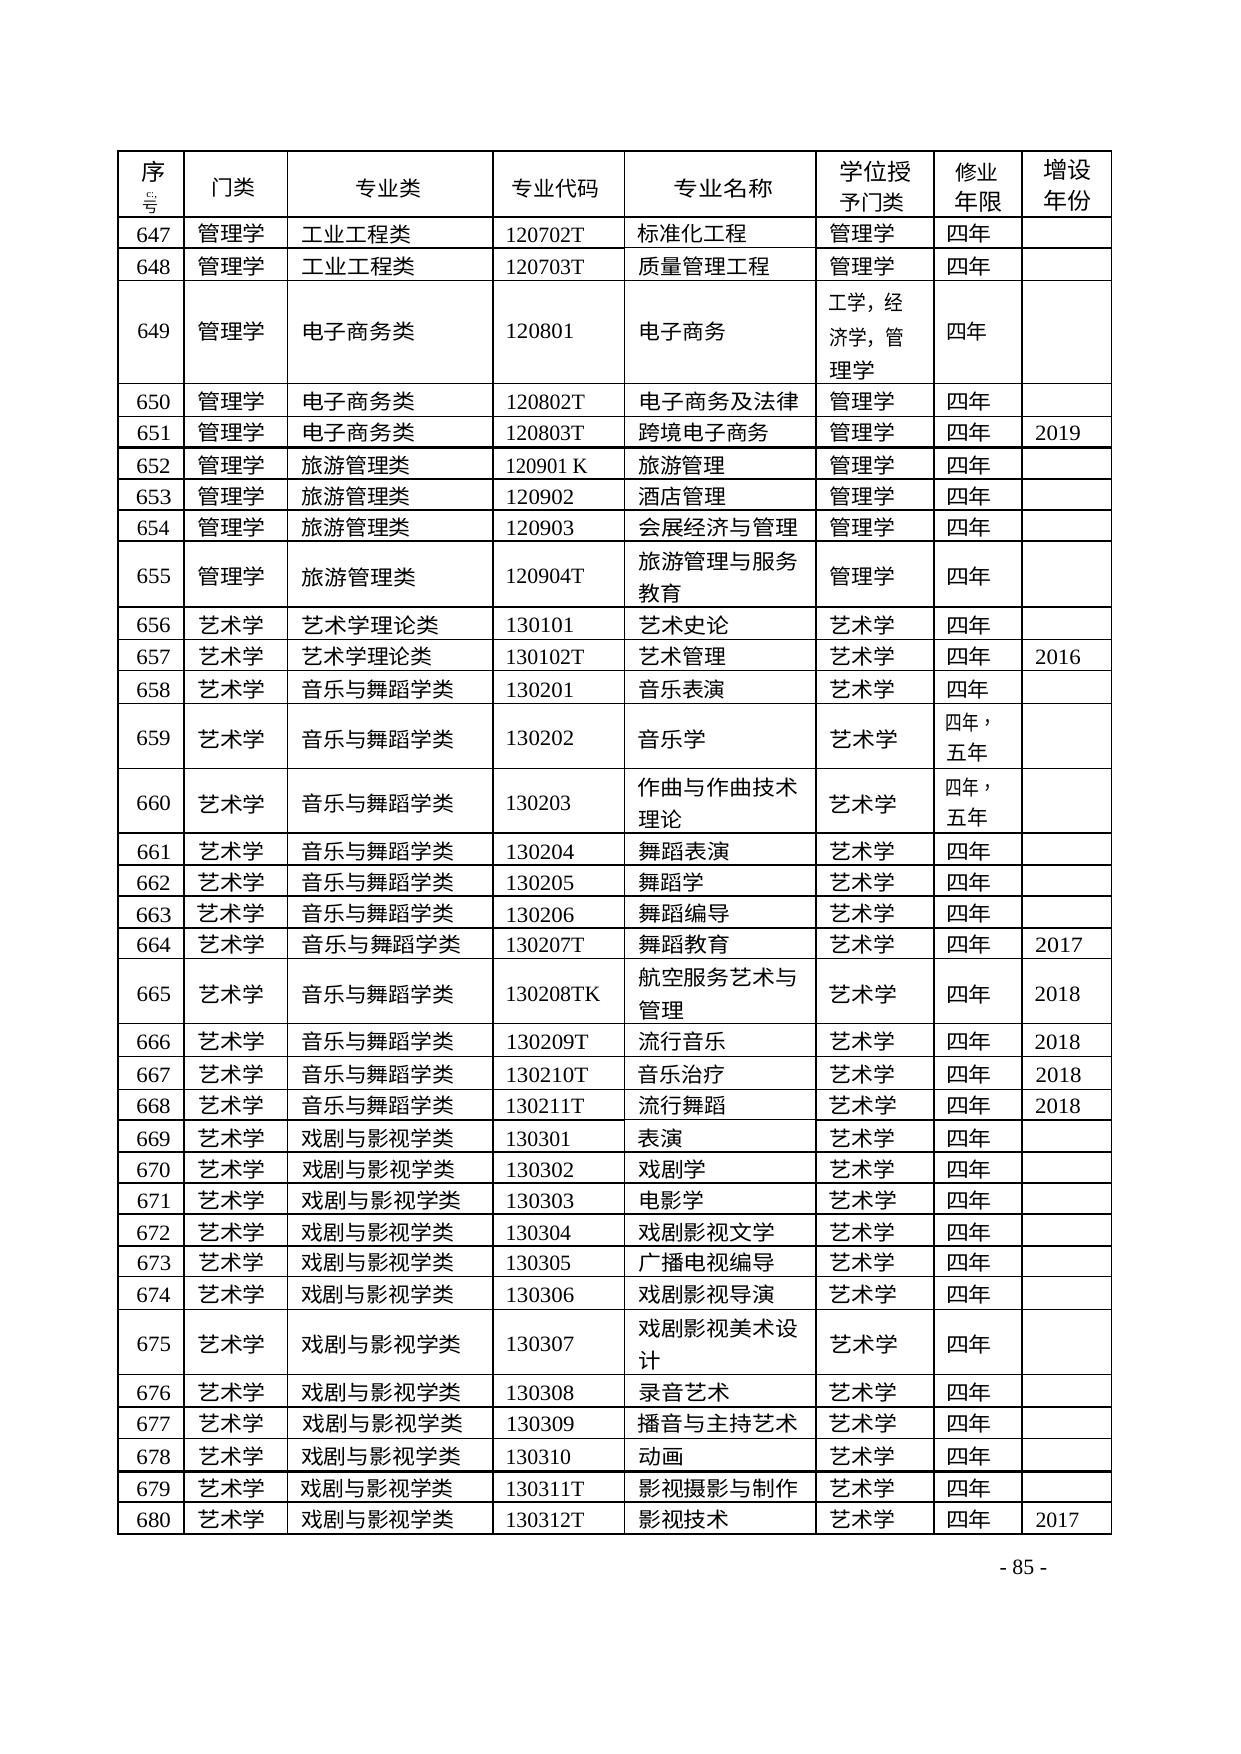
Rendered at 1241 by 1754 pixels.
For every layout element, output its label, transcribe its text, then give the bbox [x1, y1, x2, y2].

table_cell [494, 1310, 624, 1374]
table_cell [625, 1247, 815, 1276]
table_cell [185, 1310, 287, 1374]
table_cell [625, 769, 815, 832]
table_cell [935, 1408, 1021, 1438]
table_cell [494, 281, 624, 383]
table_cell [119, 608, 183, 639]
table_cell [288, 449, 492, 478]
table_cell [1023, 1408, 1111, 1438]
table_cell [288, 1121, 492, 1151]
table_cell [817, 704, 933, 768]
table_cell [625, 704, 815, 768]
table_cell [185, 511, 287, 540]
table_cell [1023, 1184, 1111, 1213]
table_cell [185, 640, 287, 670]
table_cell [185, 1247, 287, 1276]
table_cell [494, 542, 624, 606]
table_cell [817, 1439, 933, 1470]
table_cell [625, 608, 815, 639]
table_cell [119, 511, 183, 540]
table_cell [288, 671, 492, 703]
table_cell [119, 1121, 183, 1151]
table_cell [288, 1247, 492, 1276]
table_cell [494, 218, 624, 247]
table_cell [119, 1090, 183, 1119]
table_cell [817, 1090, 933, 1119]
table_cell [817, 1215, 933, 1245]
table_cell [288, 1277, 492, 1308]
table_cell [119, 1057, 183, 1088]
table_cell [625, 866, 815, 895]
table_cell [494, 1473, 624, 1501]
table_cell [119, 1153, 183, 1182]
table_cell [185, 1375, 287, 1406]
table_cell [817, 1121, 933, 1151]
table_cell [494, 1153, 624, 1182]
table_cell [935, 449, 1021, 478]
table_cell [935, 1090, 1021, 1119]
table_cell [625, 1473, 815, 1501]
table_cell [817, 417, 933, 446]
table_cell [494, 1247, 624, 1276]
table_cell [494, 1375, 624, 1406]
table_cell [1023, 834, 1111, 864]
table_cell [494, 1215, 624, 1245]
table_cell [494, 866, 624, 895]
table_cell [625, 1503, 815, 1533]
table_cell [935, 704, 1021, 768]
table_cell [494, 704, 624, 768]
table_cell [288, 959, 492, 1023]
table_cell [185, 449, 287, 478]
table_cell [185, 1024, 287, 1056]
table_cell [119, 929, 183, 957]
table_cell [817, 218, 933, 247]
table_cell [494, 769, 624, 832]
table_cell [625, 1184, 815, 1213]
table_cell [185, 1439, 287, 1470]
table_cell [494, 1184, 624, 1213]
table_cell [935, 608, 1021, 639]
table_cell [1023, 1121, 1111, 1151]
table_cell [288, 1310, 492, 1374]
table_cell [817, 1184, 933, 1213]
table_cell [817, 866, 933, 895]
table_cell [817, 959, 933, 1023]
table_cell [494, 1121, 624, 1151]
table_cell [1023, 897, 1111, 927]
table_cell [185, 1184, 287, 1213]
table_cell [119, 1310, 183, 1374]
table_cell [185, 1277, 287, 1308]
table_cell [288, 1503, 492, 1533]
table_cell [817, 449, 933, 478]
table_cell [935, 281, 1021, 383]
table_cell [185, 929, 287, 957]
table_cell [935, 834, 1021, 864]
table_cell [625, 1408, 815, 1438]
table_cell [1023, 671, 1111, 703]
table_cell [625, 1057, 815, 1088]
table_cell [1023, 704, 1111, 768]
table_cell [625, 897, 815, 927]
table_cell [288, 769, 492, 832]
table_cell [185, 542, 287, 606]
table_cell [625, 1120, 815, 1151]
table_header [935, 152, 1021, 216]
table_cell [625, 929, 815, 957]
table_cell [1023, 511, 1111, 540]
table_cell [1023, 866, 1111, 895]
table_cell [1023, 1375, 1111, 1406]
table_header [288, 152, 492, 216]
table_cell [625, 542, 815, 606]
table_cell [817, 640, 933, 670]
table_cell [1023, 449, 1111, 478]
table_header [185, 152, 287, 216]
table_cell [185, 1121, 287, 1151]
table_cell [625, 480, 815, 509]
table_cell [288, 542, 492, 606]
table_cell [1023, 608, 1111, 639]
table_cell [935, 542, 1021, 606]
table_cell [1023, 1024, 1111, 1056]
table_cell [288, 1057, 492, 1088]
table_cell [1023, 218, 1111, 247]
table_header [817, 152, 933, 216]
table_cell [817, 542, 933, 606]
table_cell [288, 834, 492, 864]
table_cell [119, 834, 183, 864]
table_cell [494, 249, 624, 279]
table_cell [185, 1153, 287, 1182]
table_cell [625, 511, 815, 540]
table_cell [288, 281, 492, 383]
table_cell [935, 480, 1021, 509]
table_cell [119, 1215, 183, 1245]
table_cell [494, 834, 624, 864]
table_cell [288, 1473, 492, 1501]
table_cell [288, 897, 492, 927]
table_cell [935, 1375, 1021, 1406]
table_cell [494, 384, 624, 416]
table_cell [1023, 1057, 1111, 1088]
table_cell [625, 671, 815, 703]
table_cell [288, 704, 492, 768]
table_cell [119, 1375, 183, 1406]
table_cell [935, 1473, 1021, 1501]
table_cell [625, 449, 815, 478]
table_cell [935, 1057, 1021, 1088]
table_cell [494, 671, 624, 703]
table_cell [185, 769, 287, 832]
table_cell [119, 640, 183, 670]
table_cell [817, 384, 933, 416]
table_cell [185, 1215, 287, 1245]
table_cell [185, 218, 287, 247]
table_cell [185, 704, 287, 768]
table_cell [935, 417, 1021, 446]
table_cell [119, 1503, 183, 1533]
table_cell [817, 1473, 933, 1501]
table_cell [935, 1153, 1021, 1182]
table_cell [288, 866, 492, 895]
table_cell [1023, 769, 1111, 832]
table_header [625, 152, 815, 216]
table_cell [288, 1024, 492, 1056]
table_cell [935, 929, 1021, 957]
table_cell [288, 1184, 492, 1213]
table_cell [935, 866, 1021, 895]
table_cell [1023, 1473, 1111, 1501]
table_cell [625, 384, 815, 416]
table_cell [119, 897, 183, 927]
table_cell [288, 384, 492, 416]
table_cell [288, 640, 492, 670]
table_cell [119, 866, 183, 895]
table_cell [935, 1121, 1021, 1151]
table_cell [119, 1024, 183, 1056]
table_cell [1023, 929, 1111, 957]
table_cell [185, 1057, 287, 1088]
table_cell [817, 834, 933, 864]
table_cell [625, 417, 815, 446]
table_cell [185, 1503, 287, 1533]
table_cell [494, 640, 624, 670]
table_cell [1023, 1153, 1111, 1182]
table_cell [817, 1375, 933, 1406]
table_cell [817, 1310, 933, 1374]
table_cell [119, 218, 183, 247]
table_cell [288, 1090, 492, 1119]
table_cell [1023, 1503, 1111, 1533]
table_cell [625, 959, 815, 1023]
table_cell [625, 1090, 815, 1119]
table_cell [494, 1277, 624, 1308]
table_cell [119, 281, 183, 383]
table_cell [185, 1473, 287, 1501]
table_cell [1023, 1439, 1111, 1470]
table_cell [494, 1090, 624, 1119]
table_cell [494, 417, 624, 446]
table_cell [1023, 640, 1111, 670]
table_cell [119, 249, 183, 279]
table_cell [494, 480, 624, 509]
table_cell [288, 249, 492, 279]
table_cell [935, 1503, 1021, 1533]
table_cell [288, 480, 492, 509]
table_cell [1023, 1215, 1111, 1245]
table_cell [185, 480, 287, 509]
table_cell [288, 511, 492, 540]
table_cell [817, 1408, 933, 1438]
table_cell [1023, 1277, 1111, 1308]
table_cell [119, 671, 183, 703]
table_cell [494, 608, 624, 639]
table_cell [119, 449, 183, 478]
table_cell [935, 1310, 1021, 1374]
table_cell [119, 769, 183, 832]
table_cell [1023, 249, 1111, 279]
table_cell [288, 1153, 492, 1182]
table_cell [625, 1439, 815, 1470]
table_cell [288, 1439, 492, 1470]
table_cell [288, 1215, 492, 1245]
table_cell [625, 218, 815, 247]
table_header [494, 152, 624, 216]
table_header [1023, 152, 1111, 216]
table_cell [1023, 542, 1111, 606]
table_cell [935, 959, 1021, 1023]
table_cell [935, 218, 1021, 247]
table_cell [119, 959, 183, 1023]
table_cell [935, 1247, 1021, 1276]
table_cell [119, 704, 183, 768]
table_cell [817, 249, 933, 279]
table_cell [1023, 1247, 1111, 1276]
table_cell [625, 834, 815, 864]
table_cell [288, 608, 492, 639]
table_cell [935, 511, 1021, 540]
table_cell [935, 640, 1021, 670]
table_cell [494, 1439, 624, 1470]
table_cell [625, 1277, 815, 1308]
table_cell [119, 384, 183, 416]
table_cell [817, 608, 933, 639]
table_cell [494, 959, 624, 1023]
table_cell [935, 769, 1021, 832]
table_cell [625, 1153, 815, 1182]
text - 85 - [106, 1554, 1047, 1579]
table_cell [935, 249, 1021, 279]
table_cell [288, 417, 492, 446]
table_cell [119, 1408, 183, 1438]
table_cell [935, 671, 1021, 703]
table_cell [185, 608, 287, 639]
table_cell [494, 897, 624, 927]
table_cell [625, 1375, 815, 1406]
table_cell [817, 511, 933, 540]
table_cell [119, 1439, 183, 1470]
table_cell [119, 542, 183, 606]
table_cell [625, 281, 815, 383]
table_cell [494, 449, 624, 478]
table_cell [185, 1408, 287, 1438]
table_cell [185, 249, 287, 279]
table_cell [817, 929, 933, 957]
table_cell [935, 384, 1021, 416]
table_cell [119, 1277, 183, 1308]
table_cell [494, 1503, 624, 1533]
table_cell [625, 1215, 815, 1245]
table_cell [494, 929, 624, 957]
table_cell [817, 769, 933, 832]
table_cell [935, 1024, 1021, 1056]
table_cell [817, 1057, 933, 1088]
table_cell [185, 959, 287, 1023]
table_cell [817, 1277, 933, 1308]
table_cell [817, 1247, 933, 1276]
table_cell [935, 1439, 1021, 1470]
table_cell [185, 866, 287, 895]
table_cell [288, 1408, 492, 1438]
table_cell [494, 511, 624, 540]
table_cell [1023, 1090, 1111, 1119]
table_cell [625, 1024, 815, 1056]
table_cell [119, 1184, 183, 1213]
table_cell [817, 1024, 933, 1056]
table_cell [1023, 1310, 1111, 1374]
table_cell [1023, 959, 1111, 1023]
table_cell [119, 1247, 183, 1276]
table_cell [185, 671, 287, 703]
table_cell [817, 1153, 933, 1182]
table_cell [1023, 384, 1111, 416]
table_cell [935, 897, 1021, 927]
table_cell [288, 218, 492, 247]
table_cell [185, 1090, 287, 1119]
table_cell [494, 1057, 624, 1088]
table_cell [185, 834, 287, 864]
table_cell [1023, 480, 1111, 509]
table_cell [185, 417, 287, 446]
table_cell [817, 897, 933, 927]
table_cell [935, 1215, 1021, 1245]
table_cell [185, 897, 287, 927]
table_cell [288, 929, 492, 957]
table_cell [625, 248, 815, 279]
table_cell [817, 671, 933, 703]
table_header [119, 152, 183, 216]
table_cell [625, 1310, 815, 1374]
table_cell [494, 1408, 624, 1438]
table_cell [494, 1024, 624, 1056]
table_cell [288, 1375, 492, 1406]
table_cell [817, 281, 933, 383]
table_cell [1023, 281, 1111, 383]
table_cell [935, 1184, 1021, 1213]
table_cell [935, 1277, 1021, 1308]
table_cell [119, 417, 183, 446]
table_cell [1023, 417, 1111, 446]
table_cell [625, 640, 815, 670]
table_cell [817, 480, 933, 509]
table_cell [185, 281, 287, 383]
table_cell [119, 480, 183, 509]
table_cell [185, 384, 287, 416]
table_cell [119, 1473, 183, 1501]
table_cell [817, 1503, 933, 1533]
